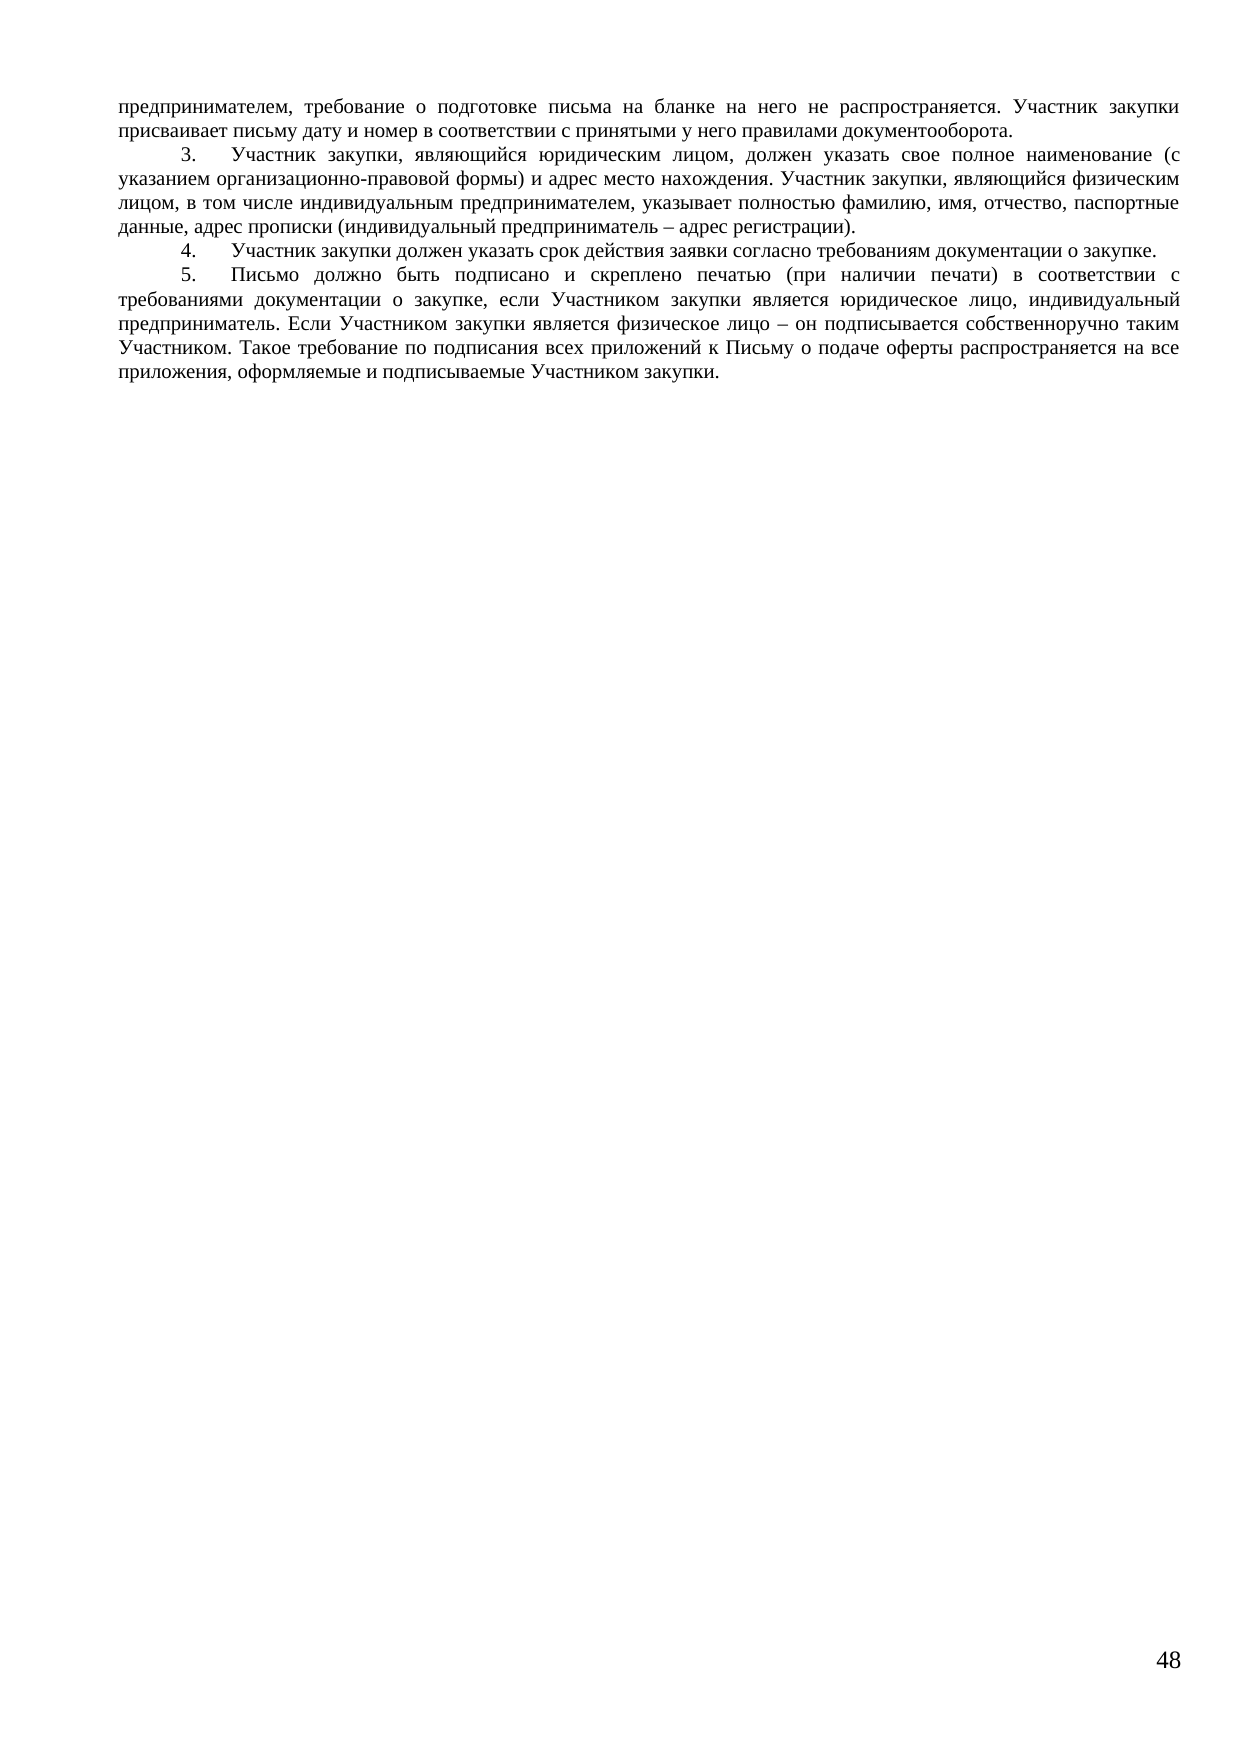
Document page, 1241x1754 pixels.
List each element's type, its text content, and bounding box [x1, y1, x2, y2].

list Участник закупки, являющийся юридическим лицом, должен указать свое полное наименование (с указанием организационно-правовой формы) и адрес место нахождения. Участник закупки, являющийся физическим лицом, в том числе индивидуальным предпринимателем, указывает полностью фамилию, имя, отчество, паспортные данные, адрес прописки (индивидуальный предприниматель – адрес регистрации). [118, 142, 1181, 238]
list Участник закупки должен указать срок действия заявки согласно требованиям документации о закупке. [118, 238, 1181, 262]
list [118, 94, 1181, 142]
list Письмо должно быть подписано и скреплено печатью (при наличии печати) в соответствии с требованиями документации о закупке, если Участником закупки является юридическое лицо, индивидуальный предприниматель. Если Участником закупки является физическое лицо – он подписывается собственноручно таким Участником. Такое требование по подписания всех приложений к Письму о подаче оферты распространяется на все приложения, оформляемые и подписываемые Участником закупки. [118, 262, 1181, 383]
